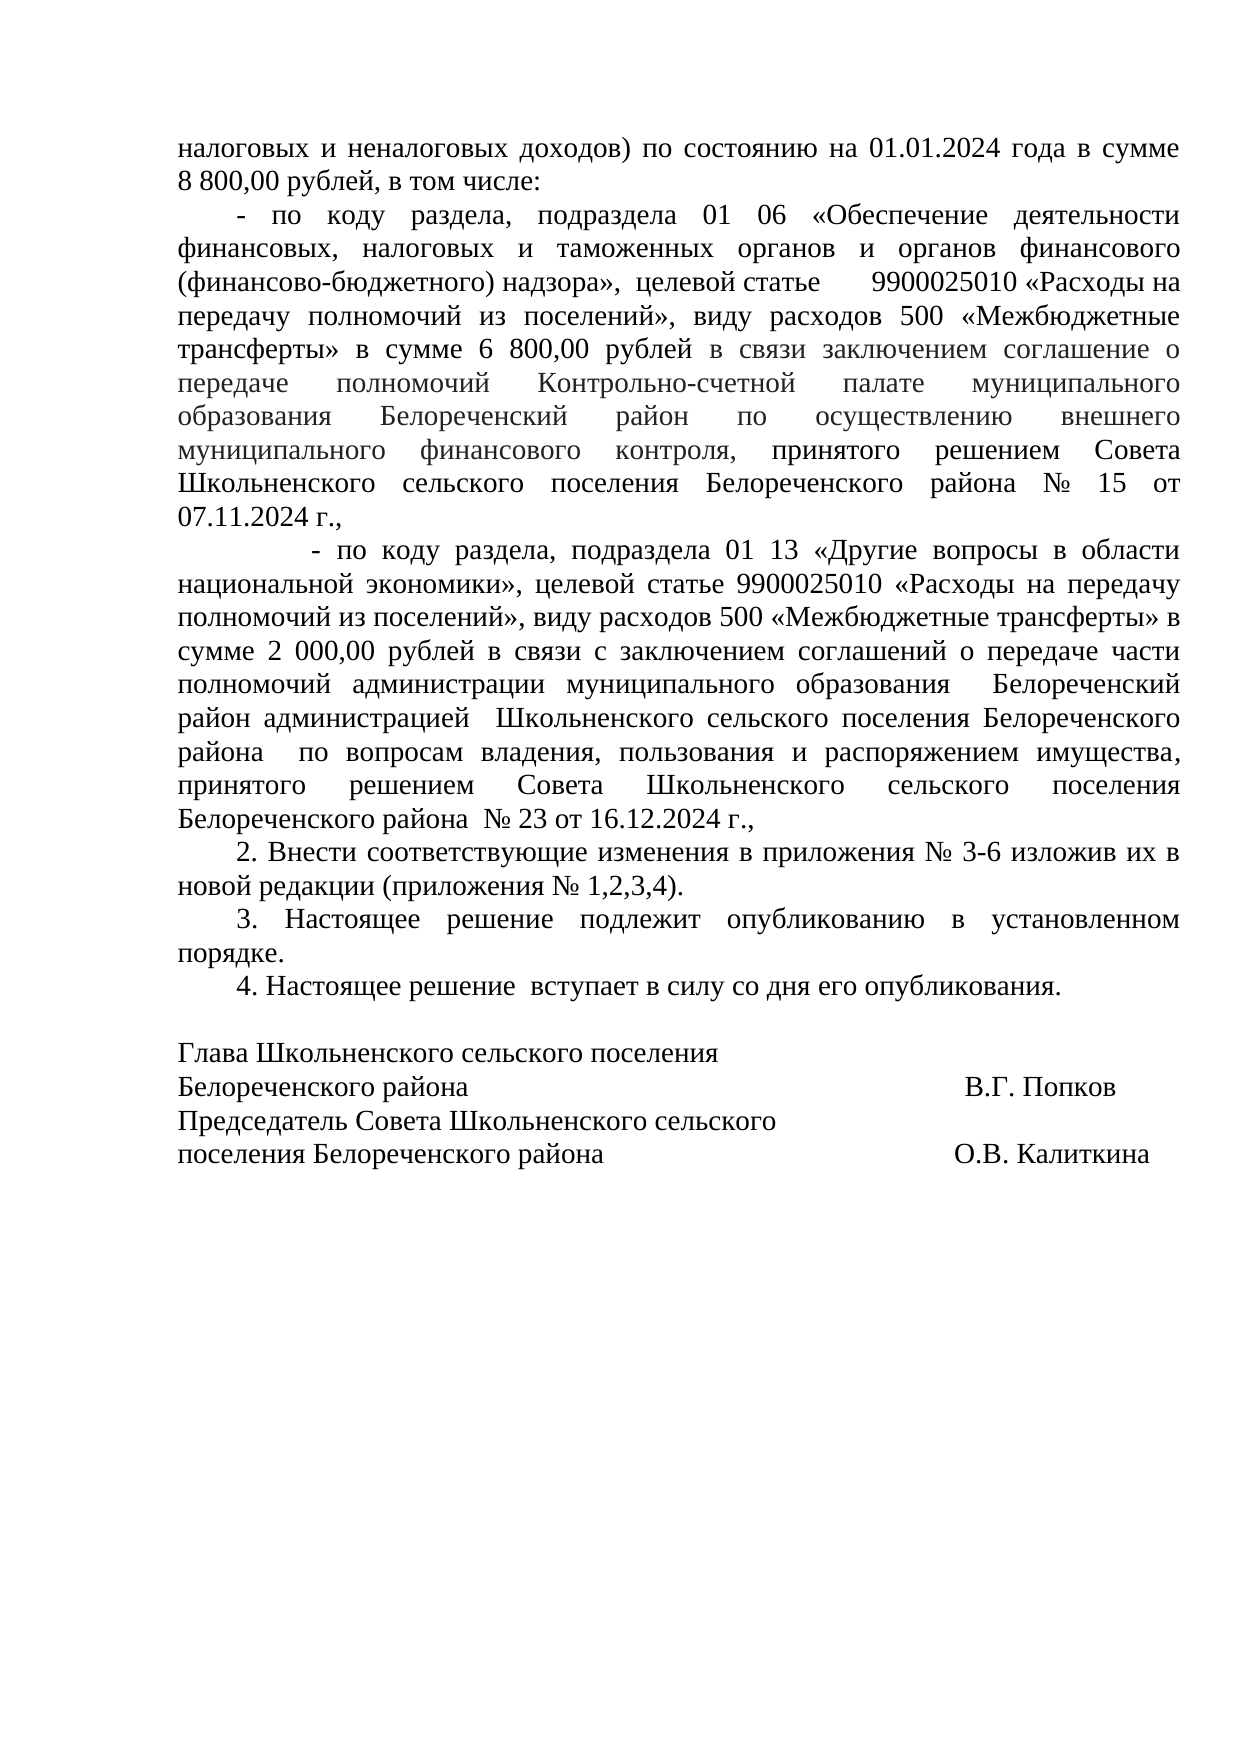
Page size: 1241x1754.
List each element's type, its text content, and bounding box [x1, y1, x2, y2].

text - по коду раздела, подраздела 01 13 «Другие вопросы в области национальной экономики», целевой статье 9900025010 «Расходы на передачу полномочий из поселений», виду расходов 500 «Межбюджетные трансферты» в сумме 2 000,00 рублей в связи с заключением соглашений о передаче части полномочий администрации муниципального образования Белореченский район администрацией Школьненского сельского поселения Белореченского района по вопросам владения, пользования и распоряжением имущества, принятого решением Совета Школьненского сельского поселения Белореченского района № 23 от 16.12.2024 г., [177, 532, 1181, 834]
text Председатель Совета Школьненского сельского [177, 1103, 1181, 1136]
text 3. Настоящее решение подлежит опубликованию в установленном порядке. [177, 901, 1181, 968]
text 2. Внести соответствующие изменения в приложения № 3-6 изложив их в новой редакции (приложения № 1,2,3,4). [177, 834, 1181, 901]
text Белореченского района В.Г. Попков [177, 1069, 1181, 1103]
text - по коду раздела, подраздела 01 06 «Обеспечение деятельности финансовых, налоговых и таможенных органов и органов финансового (финансово-бюджетного) надзора», целевой статье 9900025010 «Расходы на передачу полномочий из поселений», виду расходов 500 «Межбюджетные трансферты» в сумме 6 800,00 рублей в связи заключением соглашение о передаче полномочий Контрольно-счетной палате муниципального образования Белореченский район по осуществлению внешнего муниципального финансового контроля, принятого решением Совета Школьненского сельского поселения Белореченского района № 15 от 07.11.2024 г., [177, 197, 1181, 532]
text поселения Белореченского района О.В. Калиткина [177, 1136, 1181, 1170]
text Глава Школьненского сельского поселения [177, 1036, 1181, 1069]
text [177, 130, 1180, 197]
text 4. Настоящее решение вступает в силу со дня его опубликования. [177, 968, 1181, 1002]
